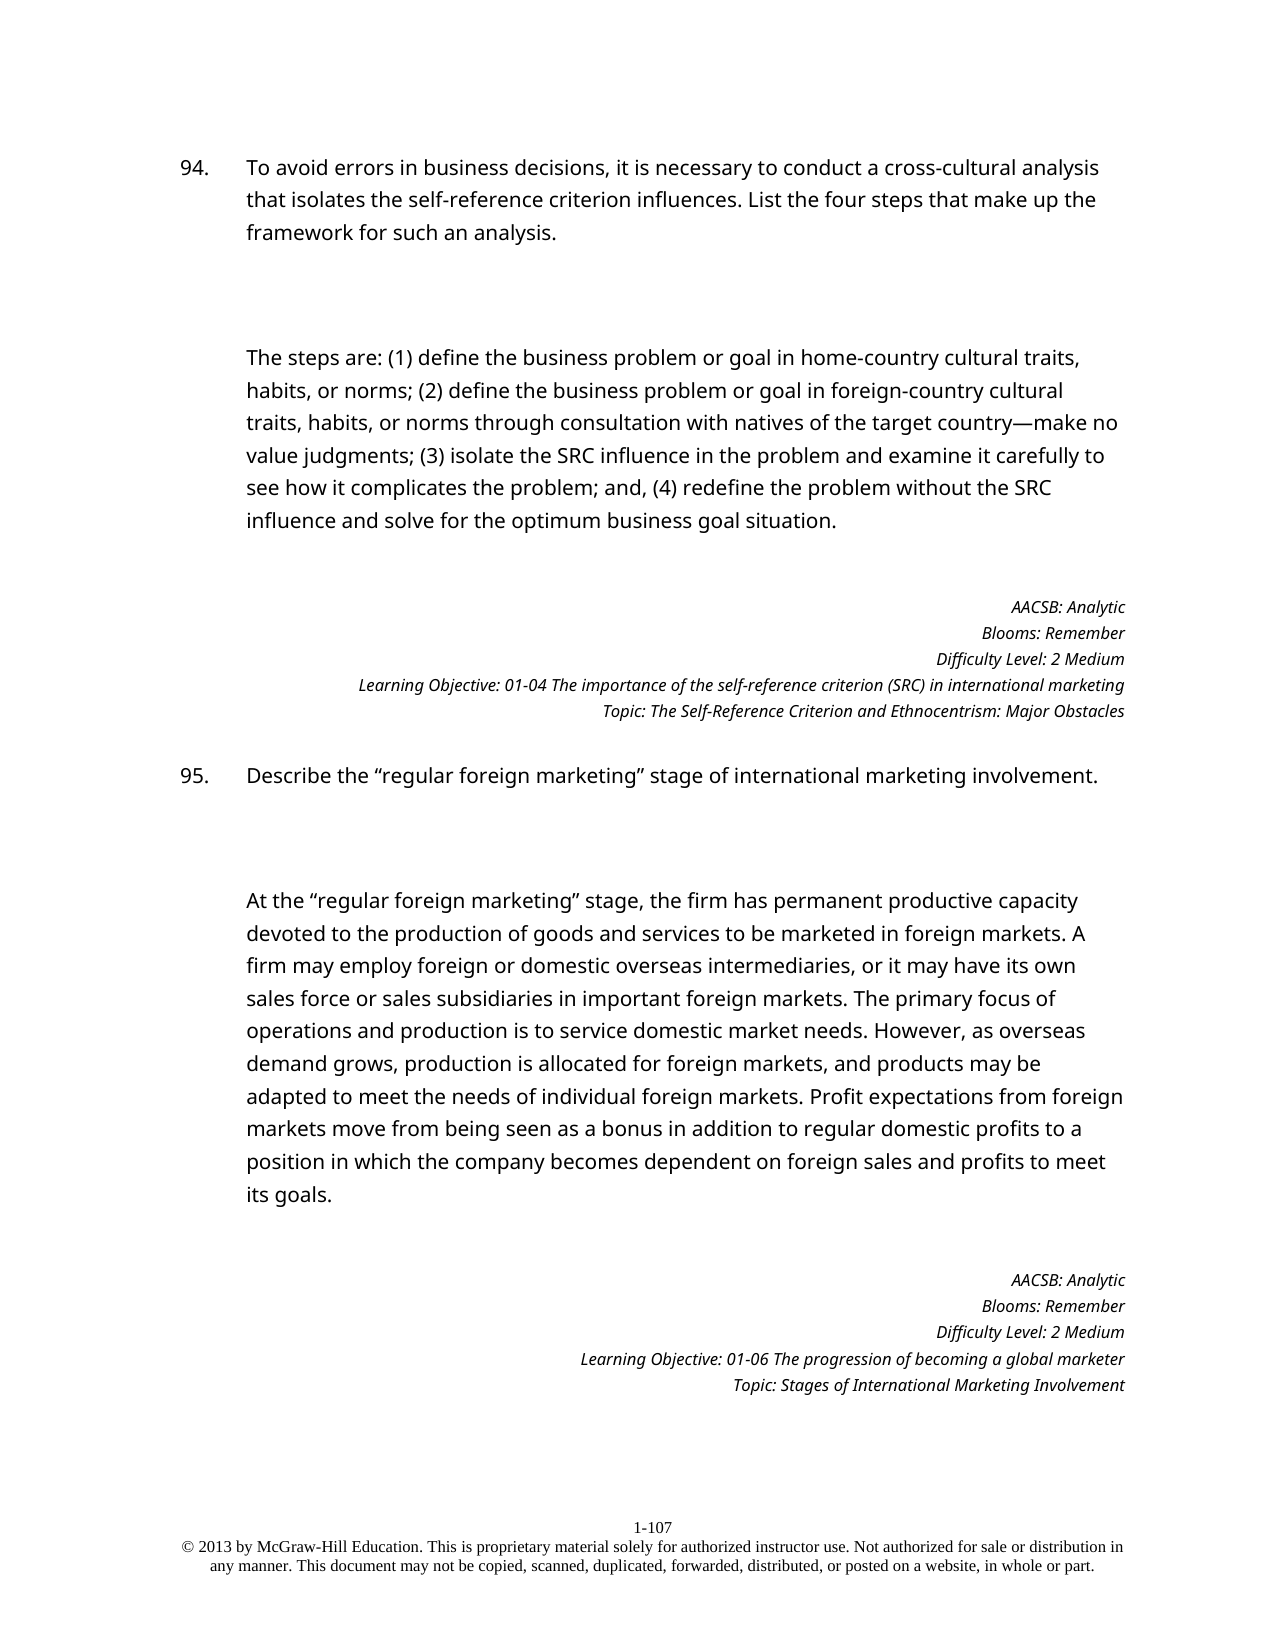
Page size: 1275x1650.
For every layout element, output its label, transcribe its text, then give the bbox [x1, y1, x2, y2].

table_header 95. [180, 761, 246, 1240]
table_header AACSB: Analytic Blooms: Remember Difficulty Level: 2 Medium Learning Objective: 01-06 The progression of becoming a global marketer Topic: Stages of International Marketing Involvement [180, 1269, 1125, 1432]
table_header To avoid errors in business decisions, it is necessary to conduct a cross-cultural analysis that isolates the self-reference criterion influences. List the four steps that make up the framework for such an analysis. The steps are: (1) define the business problem or goal in home-country cultural traits, habits, or norms; (2) define the business problem or goal in foreign-country cultural traits, habits, or norms through consultation with natives of the target country—make no value judgments; (3) isolate the SRC influence in the problem and examine it carefully to see how it complicates the problem; and, (4) redefine the problem without the SRC influence and solve for the optimum business goal situation. [246, 153, 1125, 566]
table_header 94. [180, 153, 246, 566]
table_header AACSB: Analytic Blooms: Remember Difficulty Level: 2 Medium Learning Objective: 01-04 The importance of the self-reference criterion (SRC) in international marketing Topic: The Self-Reference Criterion and Ethnocentrism: Major Obstacles [180, 595, 1125, 758]
table_header Describe the “regular foreign marketing” stage of international marketing involvement. At the “regular foreign marketing” stage, the firm has permanent productive capacity devoted to the production of goods and services to be marketed in foreign markets. A firm may employ foreign or domestic overseas intermediaries, or it may have its own sales force or sales subsidiaries in important foreign markets. The primary focus of operations and production is to service domestic market needs. However, as overseas demand grows, production is allocated for foreign markets, and products may be adapted to meet the needs of individual foreign markets. Profit expectations from foreign markets move from being seen as a bonus in addition to regular domestic profits to a position in which the company becomes dependent on foreign sales and profits to meet its goals. [246, 761, 1125, 1240]
